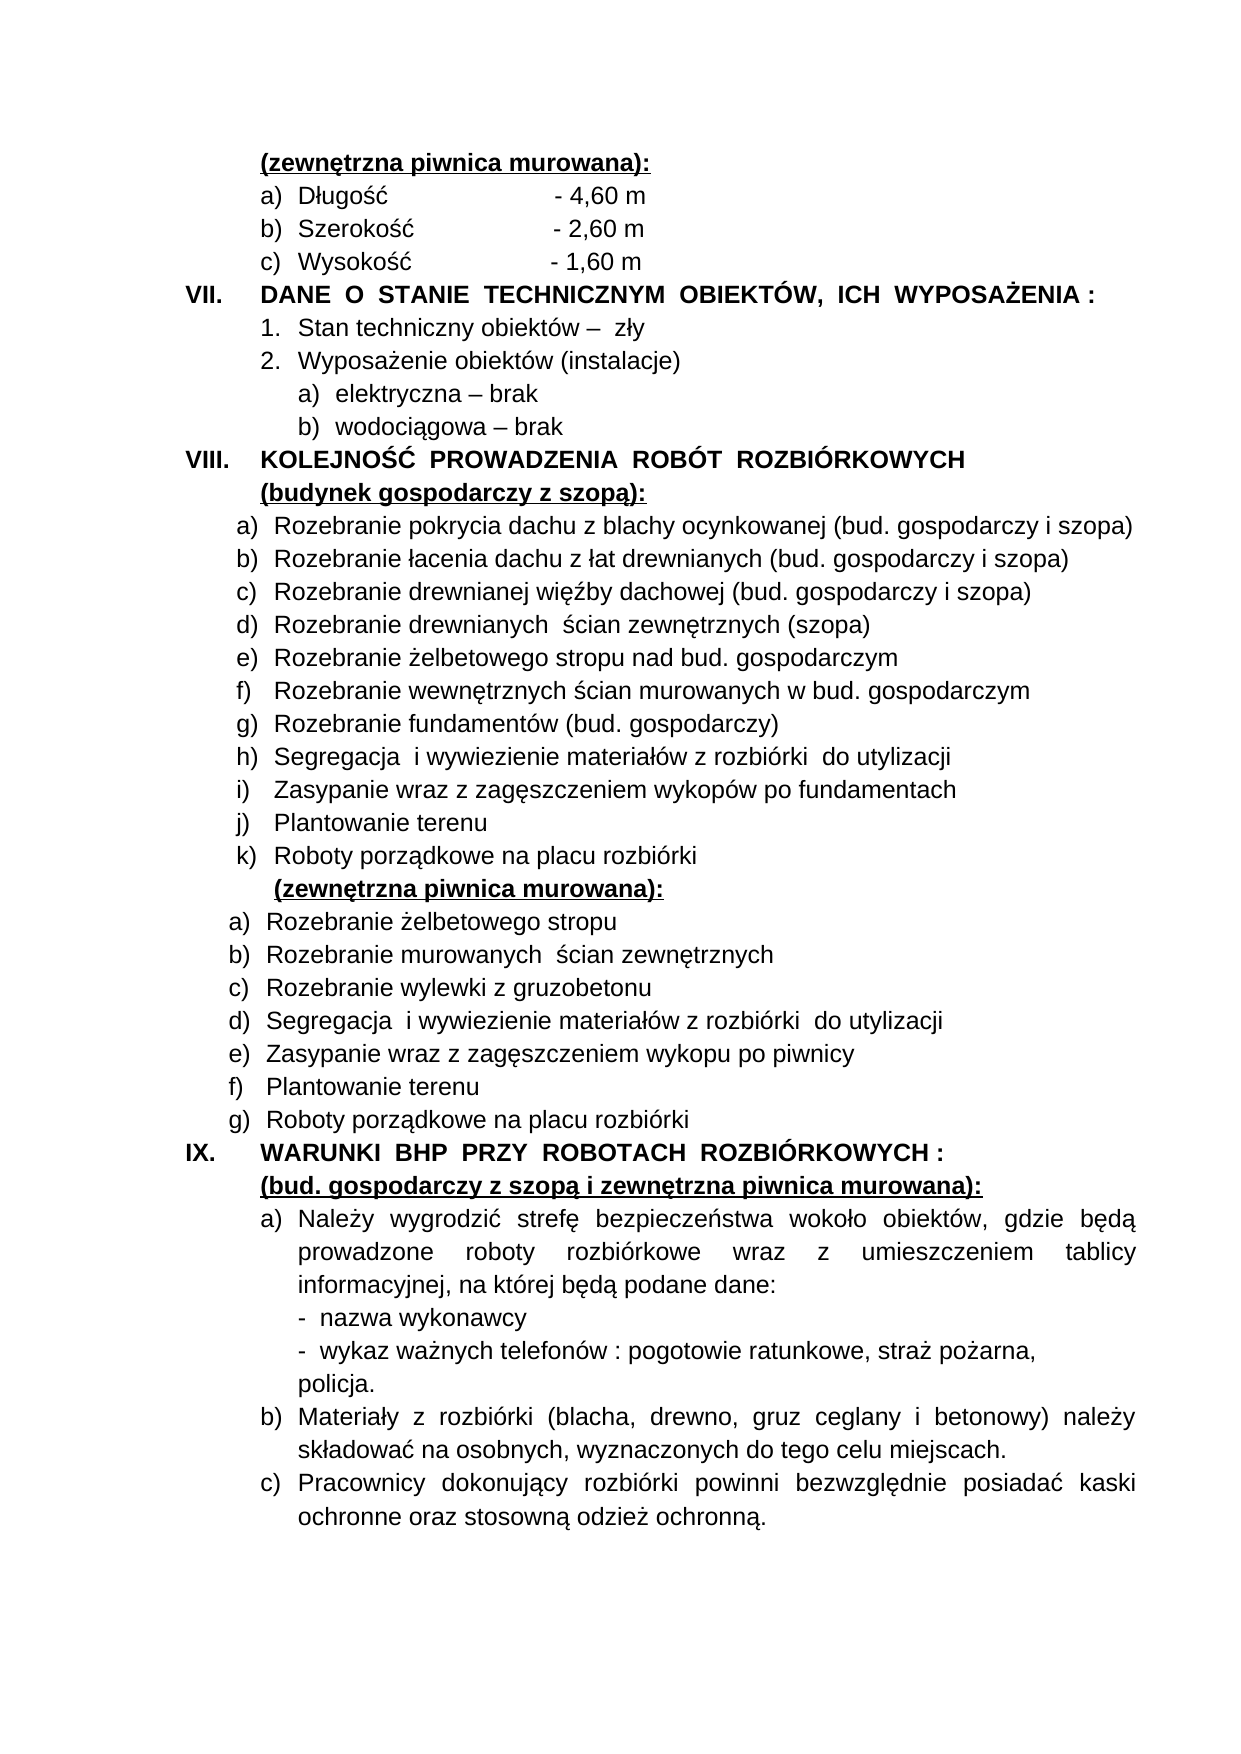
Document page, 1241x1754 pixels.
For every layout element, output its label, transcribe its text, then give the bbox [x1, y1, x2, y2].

list Rozebranie fundamentów (bud. gospodarczy) [236, 709, 1137, 738]
list Materiały z rozbiórki (blacha, drewno, gruz ceglany i betonowy) należy składować na osobnych, wyznaczonych do tego celu miejscach. [260, 1402, 1137, 1464]
list Rozebranie wewnętrznych ścian murowanych w bud. gospodarczym [236, 676, 1137, 705]
list DANE O STANIE TECHNICZNYM OBIEKTÓW, ICH WYPOSAŻENIA : [185, 280, 1137, 308]
list (zewnętrzna piwnica murowana): [274, 874, 1137, 903]
list Długość - 4,60 m [260, 181, 1137, 209]
list Rozebranie pokrycia dachu z blachy ocynkowanej (bud. gospodarczy i szopa) [236, 511, 1137, 539]
list Rozebranie drewnianych ścian zewnętrznych (szopa) [236, 610, 1137, 639]
list Szerokość - 2,60 m [260, 214, 1137, 242]
list Rozebranie drewnianej więźby dachowej (bud. gospodarczy i szopa) [236, 577, 1137, 606]
list Pracownicy dokonujący rozbiórki powinni bezwzględnie posiadać kaski ochronne oraz stosowną odzież ochronną. [260, 1468, 1137, 1530]
list KOLEJNOŚĆ PROWADZENIA ROBÓT ROZBIÓRKOWYCH [185, 445, 1137, 473]
list Należy wygrodzić strefę bezpieczeństwa wokoło obiektów, gdzie będą prowadzone roboty rozbiórkowe wraz z umieszczeniem tablicy informacyjnej, na której będą podane dane: [260, 1204, 1137, 1299]
list policja. [298, 1369, 1137, 1398]
list Roboty porządkowe na placu rozbiórki [236, 841, 1137, 870]
list WARUNKI BHP PRZY ROBOTACH ROZBIÓRKOWYCH : [185, 1138, 1137, 1167]
list elektryczna – brak [298, 379, 1137, 407]
list (bud. gospodarczy z szopą i zewnętrzna piwnica murowana): [260, 1171, 1137, 1200]
list - nazwa wykonawcy [298, 1303, 1137, 1332]
list Segregacja i wywiezienie materiałów z rozbiórki do utylizacji [228, 1006, 1137, 1035]
list Wysokość - 1,60 m [260, 247, 1137, 275]
list Rozebranie murowanych ścian zewnętrznych [228, 940, 1137, 969]
list Rozebranie wylewki z gruzobetonu [228, 973, 1137, 1002]
list Segregacja i wywiezienie materiałów z rozbiórki do utylizacji [236, 742, 1137, 771]
list Zasypanie wraz z zagęszczeniem wykopów po fundamentach [236, 775, 1137, 804]
list Plantowanie terenu [228, 1072, 1137, 1101]
list Roboty porządkowe na placu rozbiórki [228, 1105, 1137, 1134]
list - wykaz ważnych telefonów : pogotowie ratunkowe, straż pożarna, [298, 1336, 1137, 1365]
list (budynek gospodarczy z szopą): [260, 478, 1137, 507]
list Rozebranie łacenia dachu z łat drewnianych (bud. gospodarczy i szopa) [236, 544, 1137, 573]
list (zewnętrzna piwnica murowana): [260, 148, 1137, 176]
list wodociągowa – brak [298, 412, 1137, 441]
list Stan techniczny obiektów – zły [260, 313, 1137, 341]
list Rozebranie żelbetowego stropu [228, 907, 1137, 936]
list Rozebranie żelbetowego stropu nad bud. gospodarczym [236, 643, 1137, 672]
list Plantowanie terenu [236, 808, 1137, 837]
list Wyposażenie obiektów (instalacje) [260, 346, 1137, 374]
list Zasypanie wraz z zagęszczeniem wykopu po piwnicy [228, 1039, 1137, 1068]
